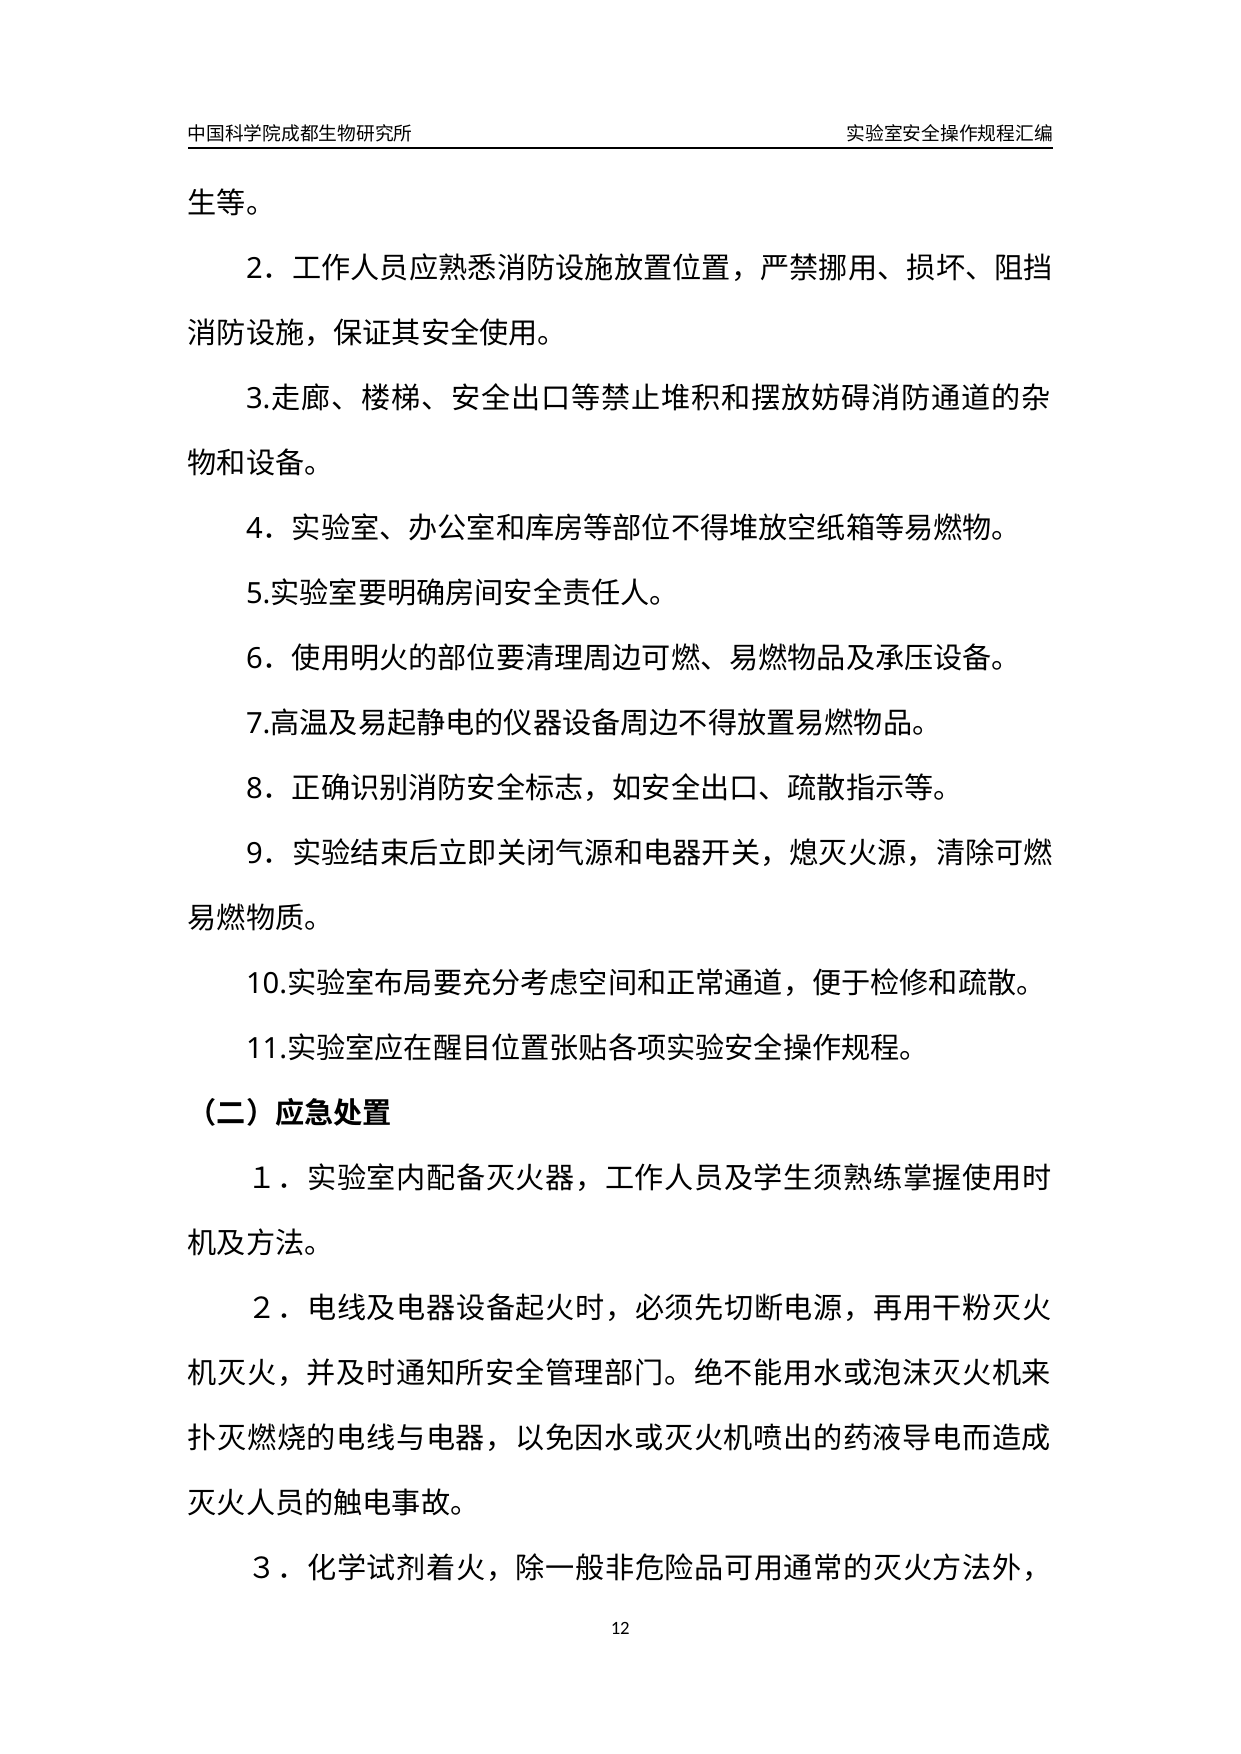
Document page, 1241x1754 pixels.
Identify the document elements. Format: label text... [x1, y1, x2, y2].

text 9．实验结束后立即关闭气源和电器开关，熄灭火源，清除可燃易燃物质。 [187, 818, 1053, 948]
text ２．电线及电器设备起火时，必须先切断电源，再用干粉灭火机灭火，并及时通知所安全管理部门。绝不能用水或泡沫灭火机来扑灭燃烧的电线与电器，以免因水或灭火机喷出的药液导电而造成灭火人员的触电事故。 [187, 1273, 1053, 1533]
text 7.高温及易起静电的仪器设备周边不得放置易燃物品。 [187, 688, 1053, 753]
text 6．使用明火的部位要清理周边可燃、易燃物品及承压设备。 [187, 623, 1053, 688]
text 10.实验室布局要充分考虑空间和正常通道，便于检修和疏散。 [187, 948, 1053, 1013]
text 11.实验室应在醒目位置张贴各项实验安全操作规程。 [187, 1013, 1053, 1078]
text 3.走廊、楼梯、安全出口等禁止堆积和摆放妨碍消防通道的杂物和设备。 [187, 363, 1053, 493]
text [187, 1533, 1053, 1598]
text 2．工作人员应熟悉消防设施放置位置，严禁挪用、损坏、阻挡消防设施，保证其安全使用。 [187, 233, 1053, 363]
text １．实验室内配备灭火器，工作人员及学生须熟练掌握使用时机及方法。 [187, 1143, 1053, 1273]
text 4．实验室、办公室和库房等部位不得堆放空纸箱等易燃物。 [187, 493, 1053, 558]
text 5.实验室要明确房间安全责任人。 [187, 558, 1053, 623]
text 8．正确识别消防安全标志，如安全出口、疏散指示等。 [187, 753, 1053, 818]
text （二）应急处置 [187, 1078, 1053, 1143]
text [187, 168, 1053, 233]
